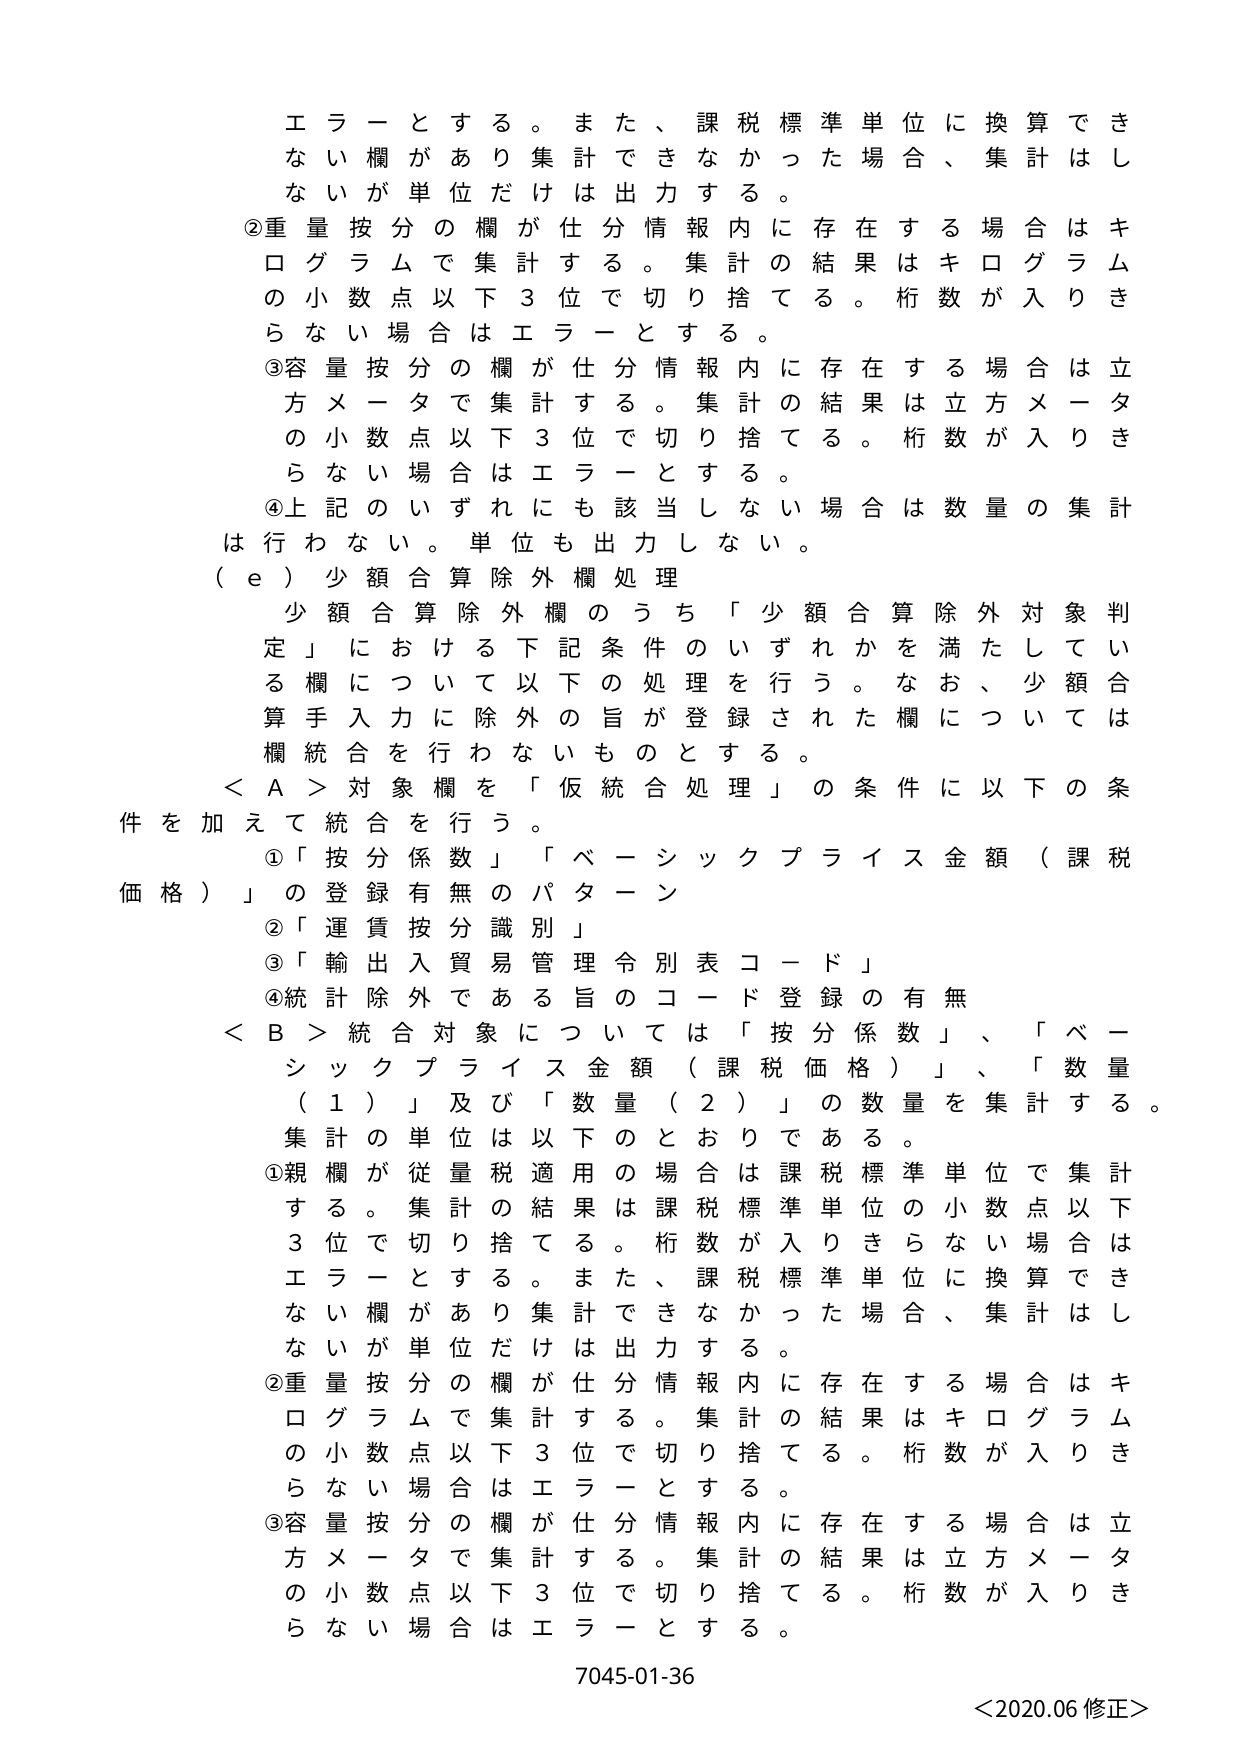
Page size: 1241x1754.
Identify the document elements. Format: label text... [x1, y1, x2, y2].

text ②重量按分の欄が仕分情報内に存在する場合はキログラムで集計する。集計の結果はキログラムの小数点以下３位で切り捨てる。桁数が入りきらない場合はエラーとする。 [258, 1364, 1150, 1504]
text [244, 104, 1150, 209]
text ④統計除外である旨のコード登録の有無 [237, 979, 1150, 1014]
text ③容量按分の欄が仕分情報内に存在する場合は立方メータで集計する。集計の結果は立方メータの小数点以下３位で切り捨てる。桁数が入りきらない場合はエラーとする。 [243, 349, 1150, 489]
text （ｅ）少額合算除外欄処理 [119, 559, 1150, 594]
text ①「按分係数」「ベーシックプライス金額（課税価格）」の登録有無のパターン [119, 839, 1150, 909]
text ＜Ａ＞対象欄を「仮統合処理」の条件に以下の条件を加えて統合を行う。 [119, 769, 1150, 839]
text ①親欄が従量税適用の場合は課税標準単位で集計する。集計の結果は課税標準単位の小数点以下３位で切り捨てる。桁数が入りきらない場合はエラーとする。また、課税標準単位に換算できない欄があり集計できなかった場合、集計はしないが単位だけは出力する。 [258, 1154, 1150, 1364]
text ③「輸出入貿易管理令別表コ－ド」 [237, 944, 1150, 979]
text ②「運賃按分識別」 [237, 909, 1150, 944]
text ②重量按分の欄が仕分情報内に存在する場合はキログラムで集計する。集計の結果はキログラムの小数点以下３位で切り捨てる。桁数が入りきらない場合はエラーとする。 [243, 209, 1150, 349]
text 少額合算除外欄のうち「少額合算除外対象判定」における下記条件のいずれかを満たしている欄について以下の処理を行う。なお、少額合算手入力に除外の旨が登録された欄については欄統合を行わないものとする。 [247, 594, 1150, 769]
text ④上記のいずれにも該当しない場合は数量の集計は行わない。単位も出力しない。 [212, 489, 1150, 559]
text ③容量按分の欄が仕分情報内に存在する場合は立方メータで集計する。集計の結果は立方メータの小数点以下３位で切り捨てる。桁数が入りきらない場合はエラーとする。 [258, 1504, 1150, 1644]
text ＜Ｂ＞統合対象については「按分係数」、「ベーシックプライス金額（課税価格）」、「数量（１）」及び「数量（２）」の数量を集計する。集計の単位は以下のとおりである。 [202, 1014, 1150, 1154]
